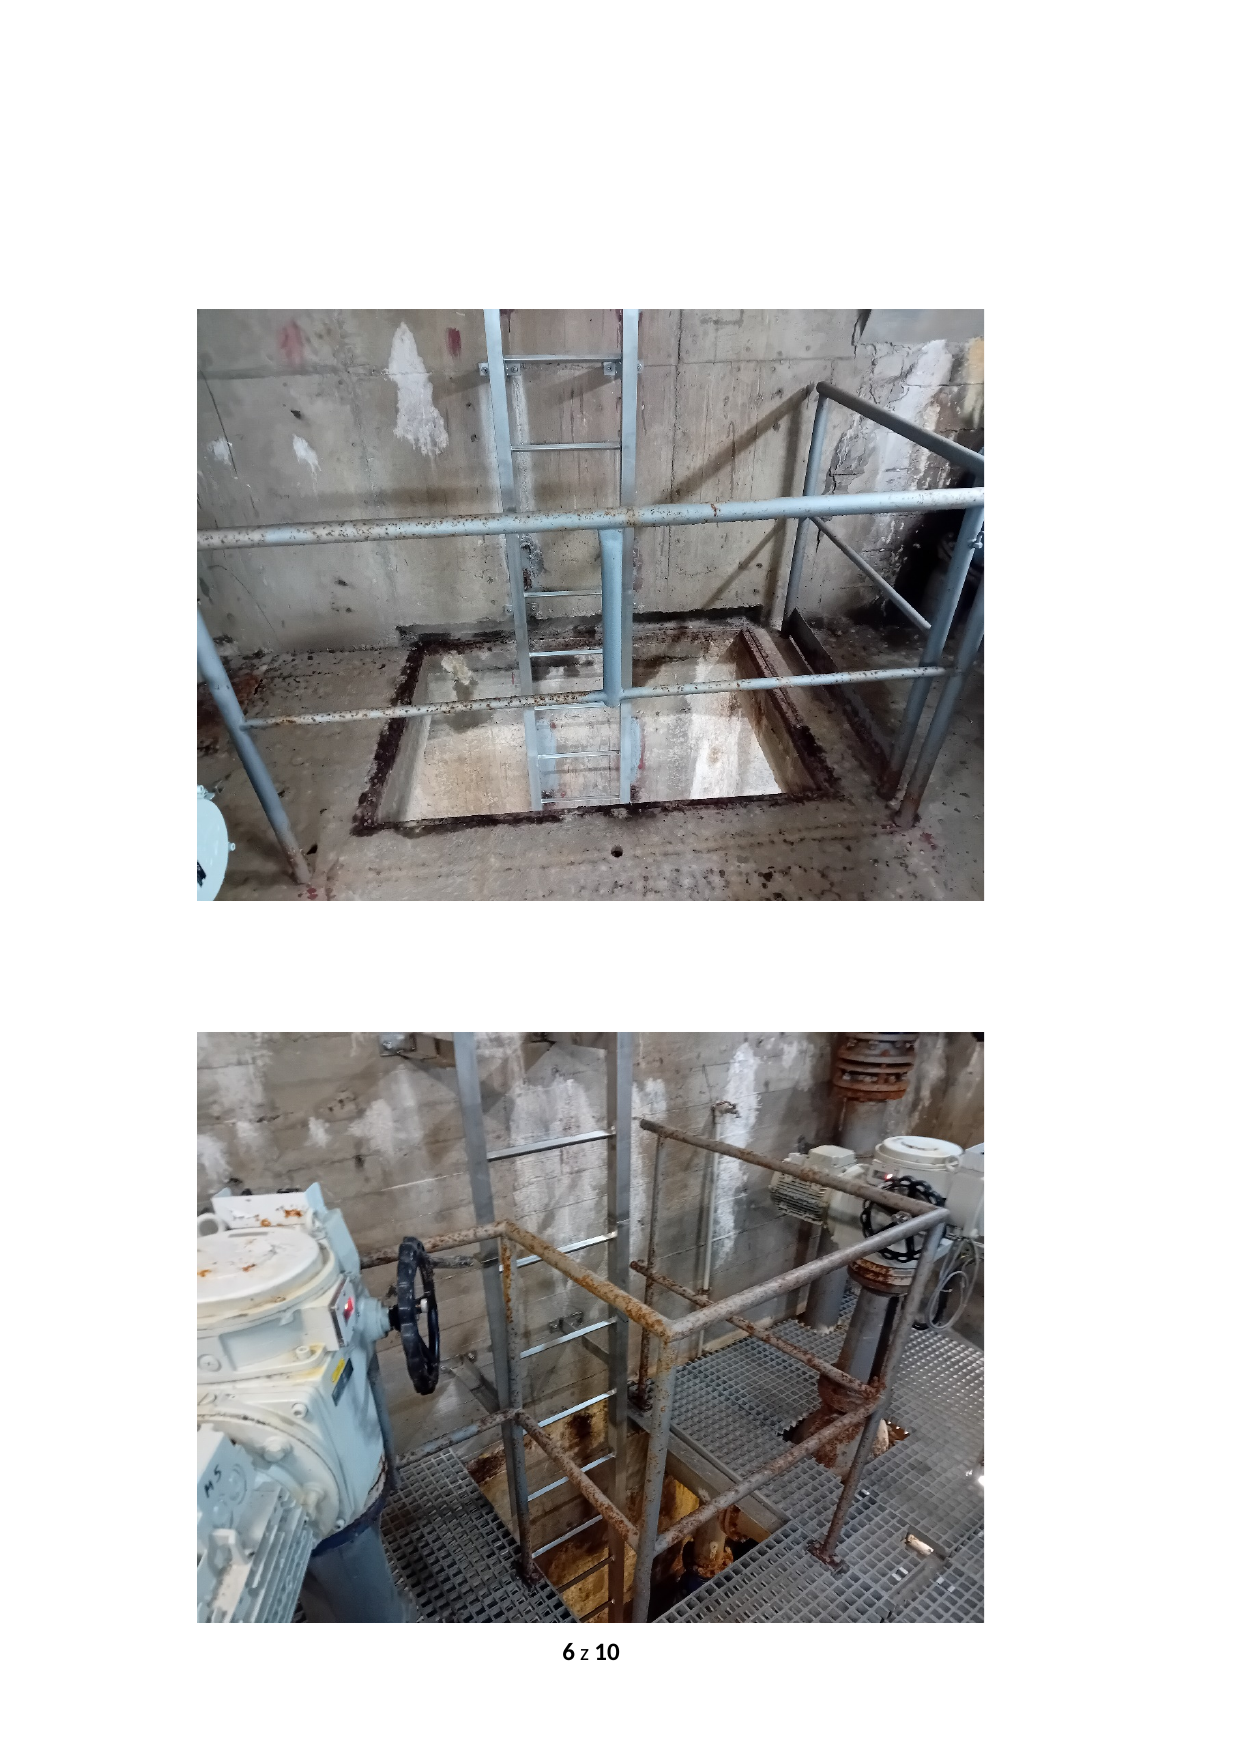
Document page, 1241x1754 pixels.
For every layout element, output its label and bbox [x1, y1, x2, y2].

picture [197, 1032, 985, 1623]
picture [197, 309, 985, 901]
